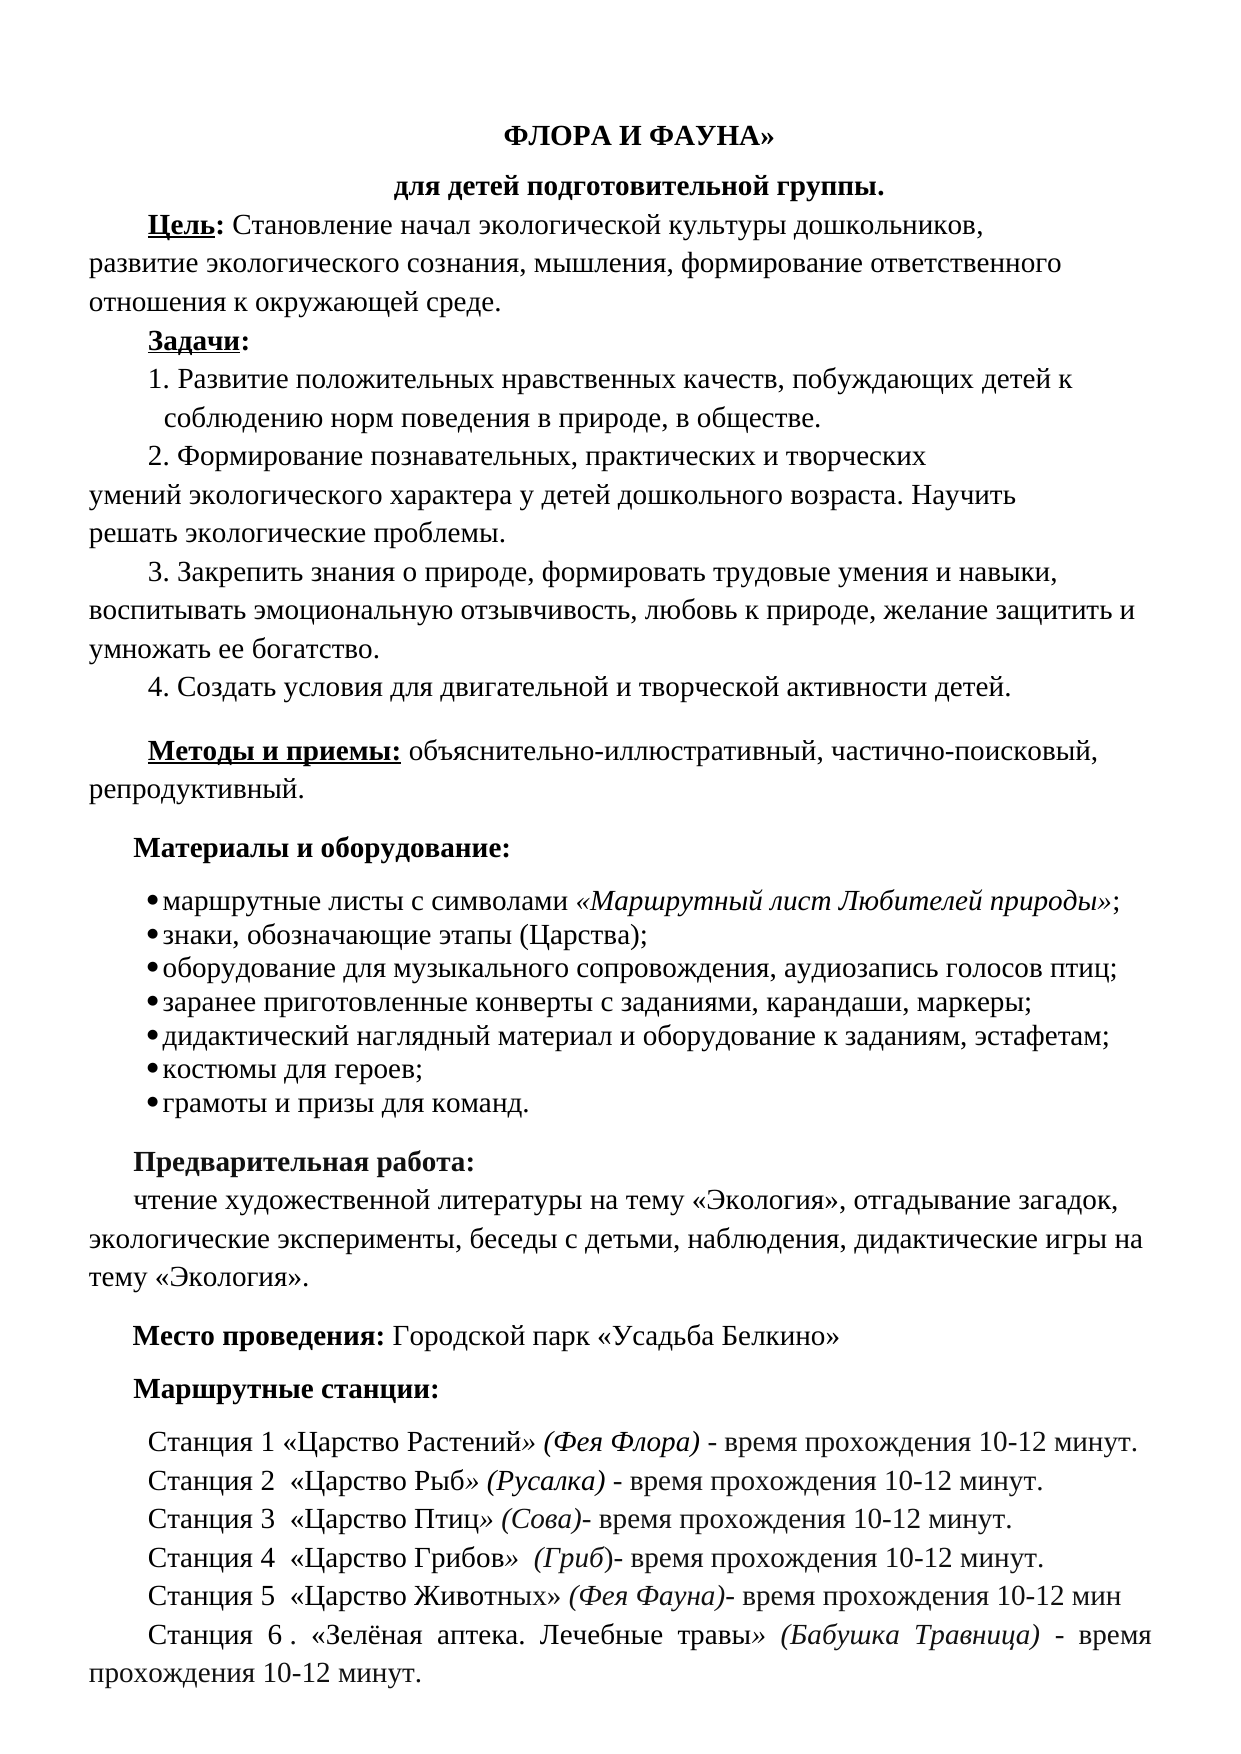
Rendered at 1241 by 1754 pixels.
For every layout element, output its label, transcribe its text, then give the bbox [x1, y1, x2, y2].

text Место проведения: Городской парк «Усадьба Белкино» [89, 1318, 1152, 1351]
list маршрутные листы с символами «Маршрутный лист Любителей природы»; [148, 883, 1152, 917]
list оборудование для музыкального сопровождения, аудиозапись голосов птиц; [148, 951, 1152, 984]
text ФЛОРА И ФАУНА» [89, 118, 1152, 152]
list грамоты и призы для команд. [148, 1085, 1152, 1119]
text для детей подготовительной группы. [89, 168, 1152, 202]
list заранее приготовленные конверты с заданиями, карандаши, маркеры; [148, 984, 1152, 1018]
text Станция 5 «Царство Животных» (Фея Фауна)- время прохождения 10-12 мин [89, 1578, 1152, 1612]
list дидактический наглядный материал и оборудование к заданиям, эстафетам; [148, 1018, 1152, 1051]
text Станция 1 «Царство Растений» (Фея Флора) - время прохождения 10-12 минут. [89, 1424, 1152, 1458]
text Станция 6 . «Зелёная аптека. Лечебные травы» (Бабушка Травница) - время прохождения 10-12 минут. [89, 1617, 1152, 1689]
text Станция 3 «Царство Птиц» (Сова)- время прохождения 10-12 минут. [89, 1501, 1152, 1535]
text 4. Создать условия для двигательной и творческой активности детей. [89, 669, 1152, 703]
text Задачи: [89, 323, 1152, 356]
text Станция 2 «Царство Рыб» (Русалка) - время прохождения 10-12 минут. [89, 1463, 1152, 1496]
text 3. Закрепить знания о природе, формировать трудовые умения и навыки, воспитывать эмоциональную отзывчивость, любовь к природе, желание защитить и умножать ее богатство. [89, 554, 1152, 664]
list знаки, обозначающие этапы (Царства); [148, 917, 1152, 951]
text Предварительная работа: [89, 1144, 1152, 1177]
text Методы и приемы: объяснительно-иллюстративный, частично-поисковый, репродуктивный. [89, 733, 1152, 805]
list костюмы для героев; [148, 1051, 1152, 1085]
list Развитие положительных нравственных качеств, побуждающих детей к соблюдению норм поведения в природе, в обществе. [148, 361, 1152, 433]
text Цель: Становление начал экологической культуры дошкольников, развитие экологического сознания, мышления, формирование ответственного отношения к окружающей среде. [89, 207, 1152, 318]
text Маршрутные станции: [89, 1371, 1152, 1404]
text Материалы и оборудование: [89, 830, 1152, 863]
text 2. Формирование познавательных, практических и творческих умений экологического характера у детей дошкольного возраста. Научить решать экологические проблемы. [89, 438, 1152, 549]
text чтение художественной литературы на тему «Экология», отгадывание загадок, экологические эксперименты, беседы с детьми, наблюдения, дидактические игры на тему «Экология». [89, 1182, 1152, 1293]
text Станция 4 «Царство Грибов» (Гриб)- время прохождения 10-12 минут. [89, 1540, 1152, 1573]
